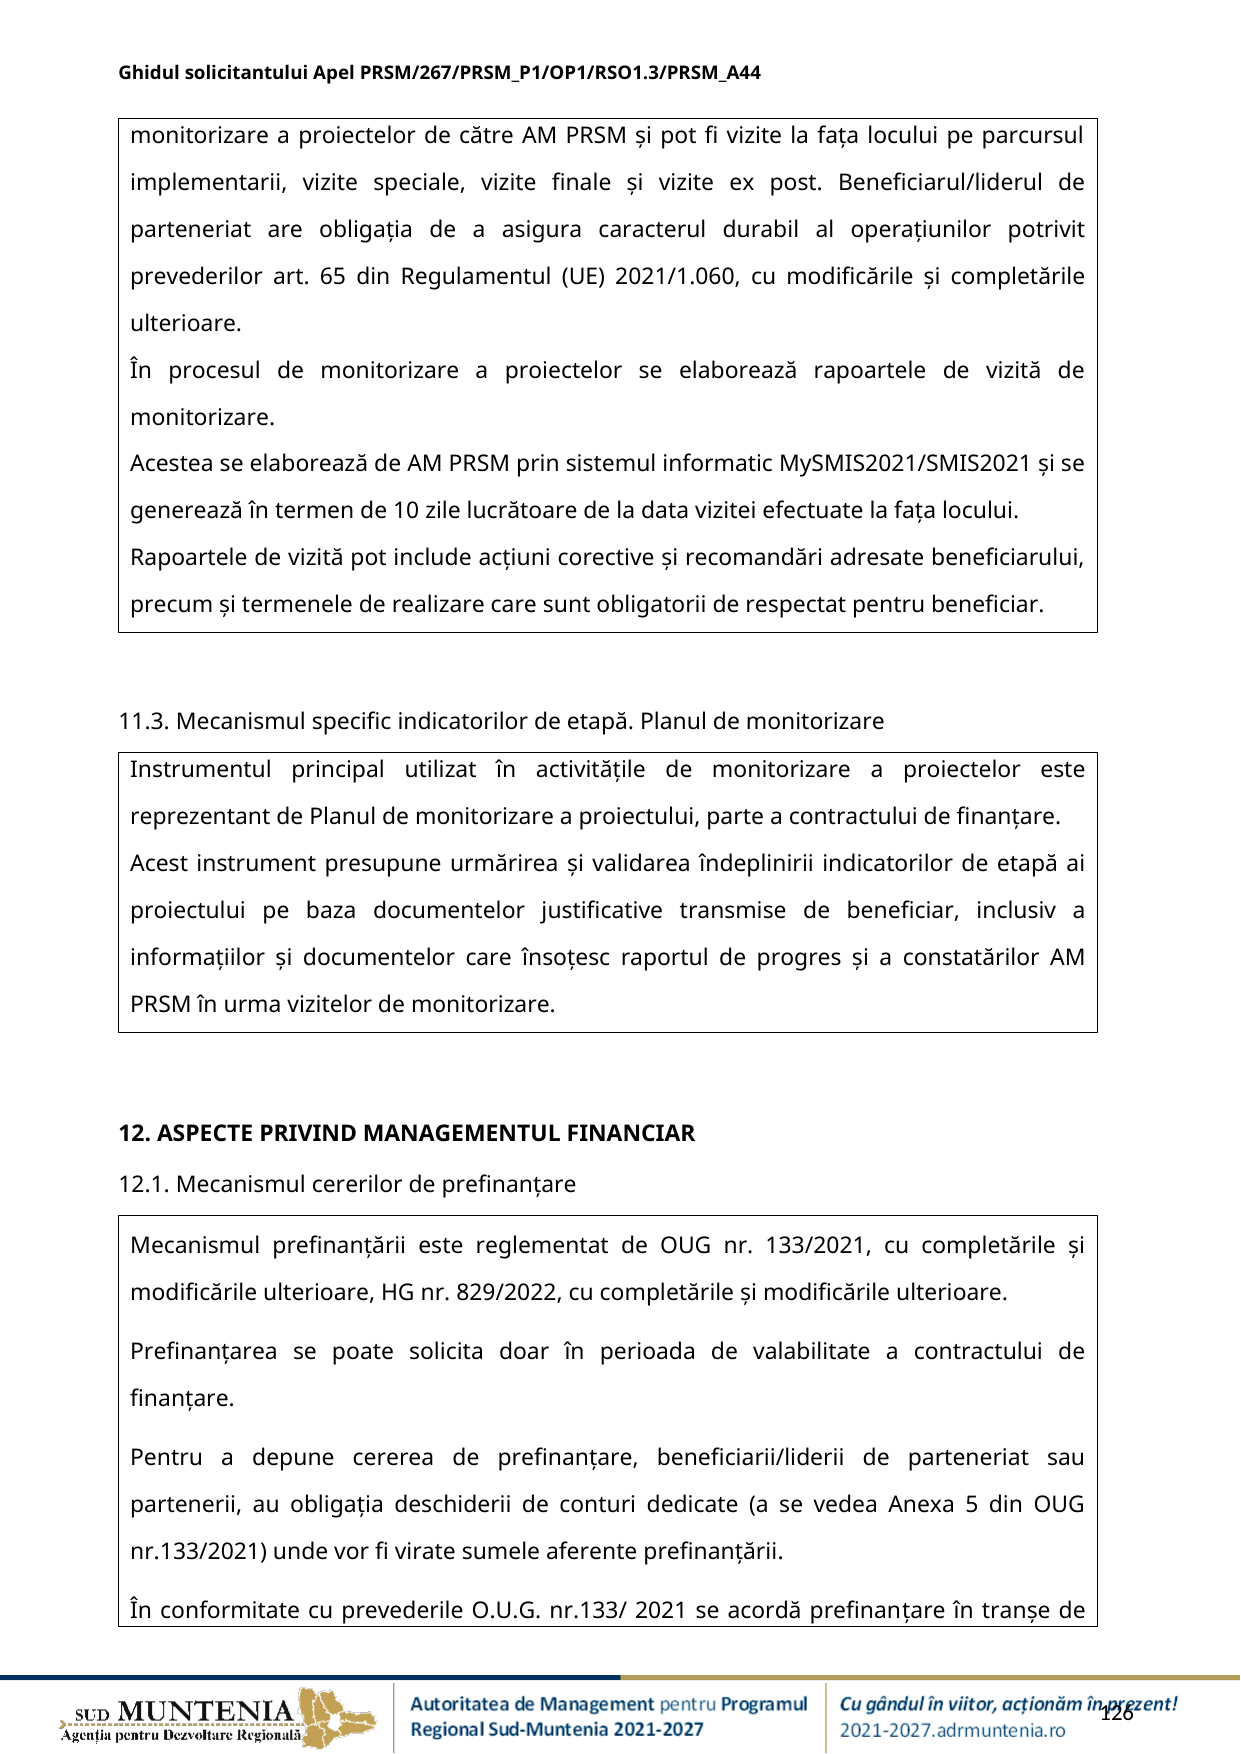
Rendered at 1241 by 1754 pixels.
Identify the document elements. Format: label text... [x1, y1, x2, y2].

picture [0, 1675, 1241, 1754]
table_header Instrumentul principal utilizat în activitățile de monitorizare a proiectelor este reprezentant de Planul de monitorizare a proiectului, parte a contractului de finanțare. Acest instrument presupune urmărirea și validarea îndeplinirii indicatorilor de etapă ai proiectului pe baza documentelor justificative transmise de beneficiar, inclusiv a informațiilor și documentelor care însoțesc raportul de progres și a constatărilor AM PRSM în urma vizitelor de monitorizare. [119, 753, 1097, 1032]
subtitle 11.3. Mecanismul specific indicatorilor de etapă. Planul de monitorizare [118, 705, 1134, 736]
subtitle 12.1. Mecanismul cererilor de prefinanțare [118, 1168, 1134, 1199]
subtitle 12. ASPECTE PRIVIND MANAGEMENTUL FINANCIAR [118, 1117, 1134, 1148]
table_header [119, 119, 1097, 632]
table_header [119, 1216, 1097, 1626]
